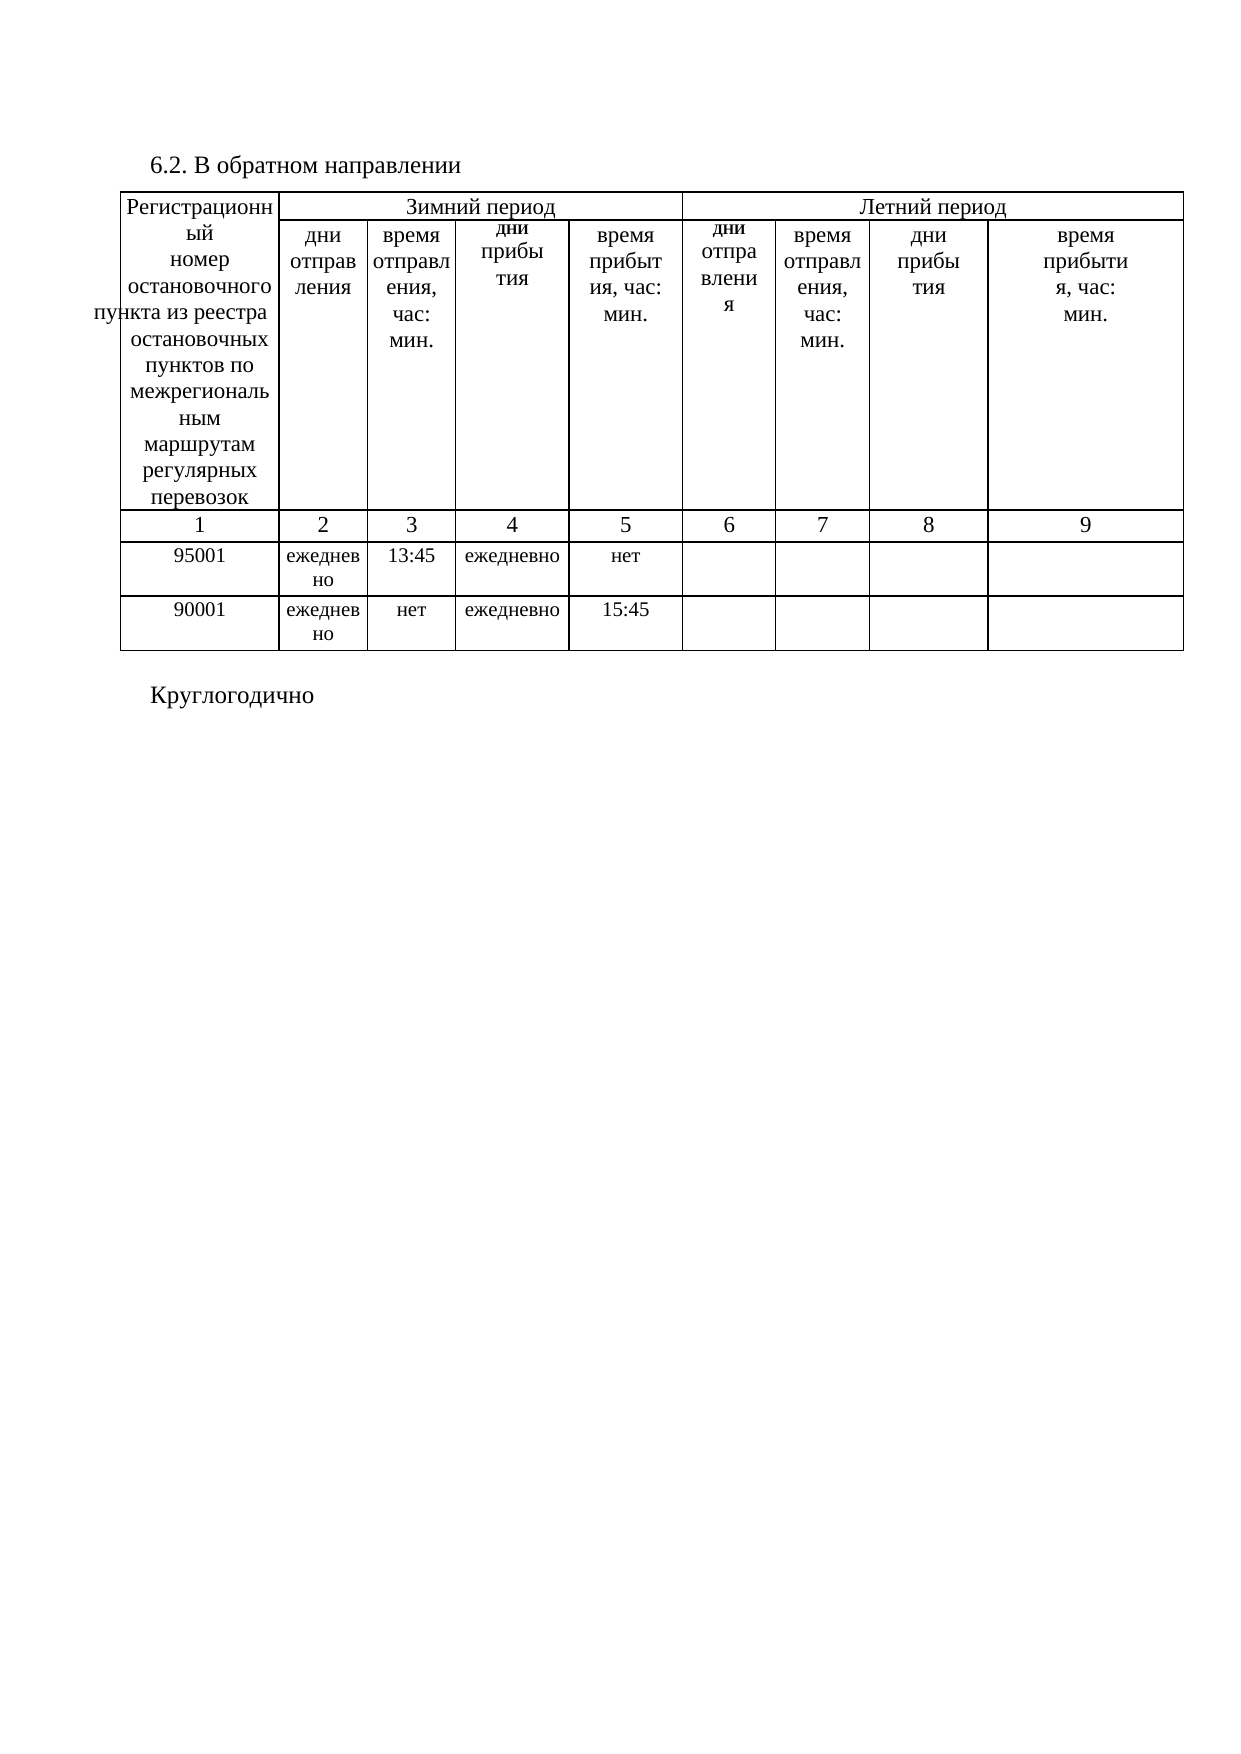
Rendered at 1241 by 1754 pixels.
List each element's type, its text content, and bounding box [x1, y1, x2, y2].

table_cell время отправл ения, час: мин. [776, 221, 869, 509]
table_cell дни отправ ления [280, 221, 367, 509]
table_cell 5 [570, 511, 682, 541]
table_cell 8 [870, 511, 987, 541]
table_cell нет [368, 597, 455, 650]
table_header Зимний период [280, 193, 682, 219]
table_cell ДНИ прибы тия [456, 221, 568, 509]
table_cell 95001 [121, 543, 278, 595]
table_cell ежедневно [456, 597, 568, 650]
table_cell [683, 543, 775, 595]
table_cell [989, 597, 1183, 650]
table_cell ДНИ отпра влени я [683, 221, 775, 509]
text 6.2. В обратном направлении [150, 150, 1090, 179]
table_cell 2 [280, 511, 367, 541]
table_cell время прибыт ия, час: мин. [570, 221, 682, 509]
table_cell [870, 543, 987, 595]
table_header Регистрационный номер остановочного пункта из реестра остановочных пунктов по межрегиональным маршрутам регулярных перевозок [121, 193, 278, 509]
table_cell 6 [683, 511, 775, 541]
table_cell 4 [456, 511, 568, 541]
table_cell [870, 597, 987, 650]
table_cell [776, 543, 869, 595]
table_cell время прибыти я, час: мин. [989, 221, 1183, 509]
table_cell [989, 543, 1183, 595]
table_cell 9 [989, 511, 1183, 541]
table_cell [683, 597, 775, 650]
table_cell ежедневно [280, 543, 367, 595]
table_header Летний период [683, 193, 1183, 219]
table_cell дни прибы тия [870, 221, 987, 509]
table_cell нет [570, 543, 682, 595]
table_cell ежедневно [280, 597, 367, 650]
table_cell ежедневно [456, 543, 568, 595]
table_cell время отправл ения, час: мин. [368, 221, 455, 509]
table_cell 13:45 [368, 543, 455, 595]
text Круглогодично [150, 680, 1090, 709]
table_cell 90001 [121, 597, 278, 650]
table_cell [776, 597, 869, 650]
table_cell 15:45 [570, 597, 682, 650]
table_cell 7 [776, 511, 869, 541]
table_cell 1 [121, 511, 278, 541]
table_cell 3 [368, 511, 455, 541]
